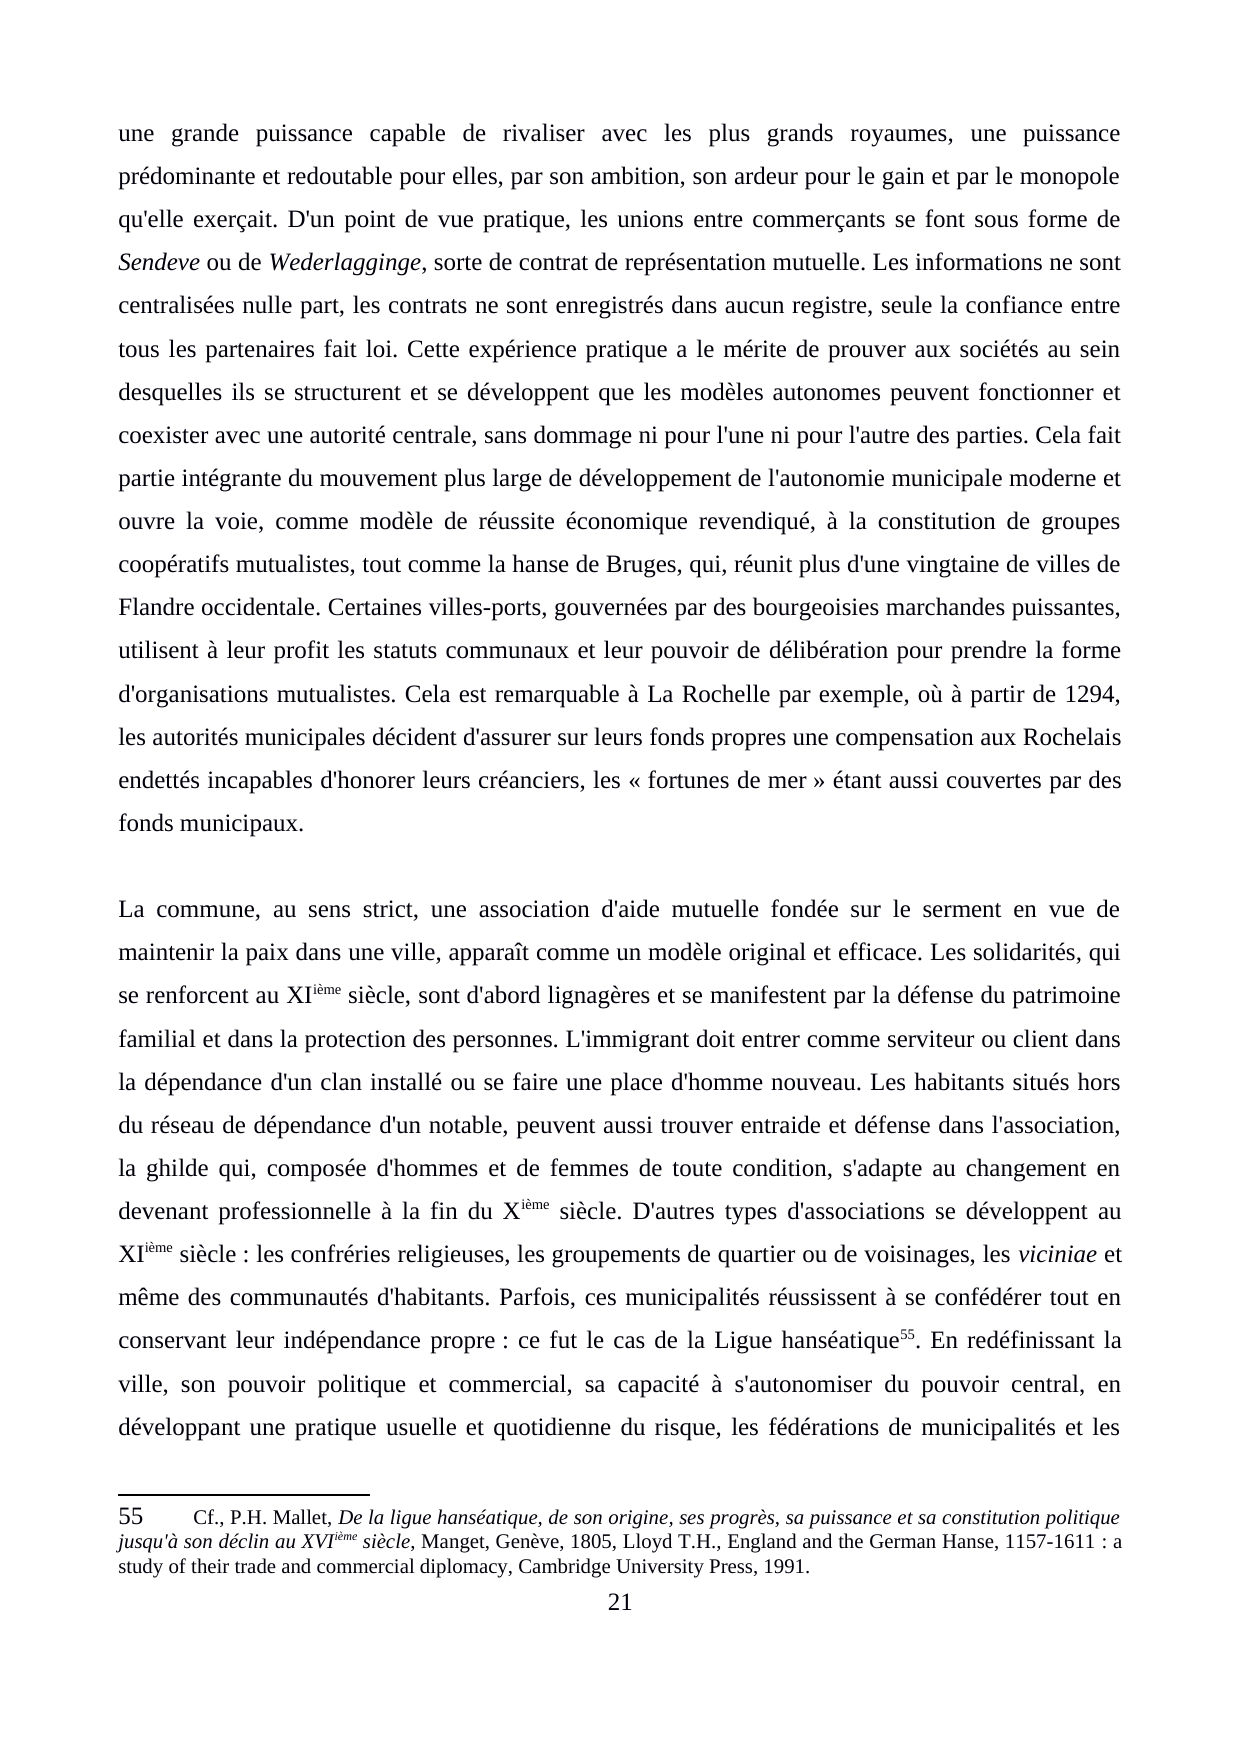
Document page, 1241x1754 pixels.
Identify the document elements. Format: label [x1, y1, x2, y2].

text [118, 118, 1122, 837]
text [118, 894, 1122, 1441]
